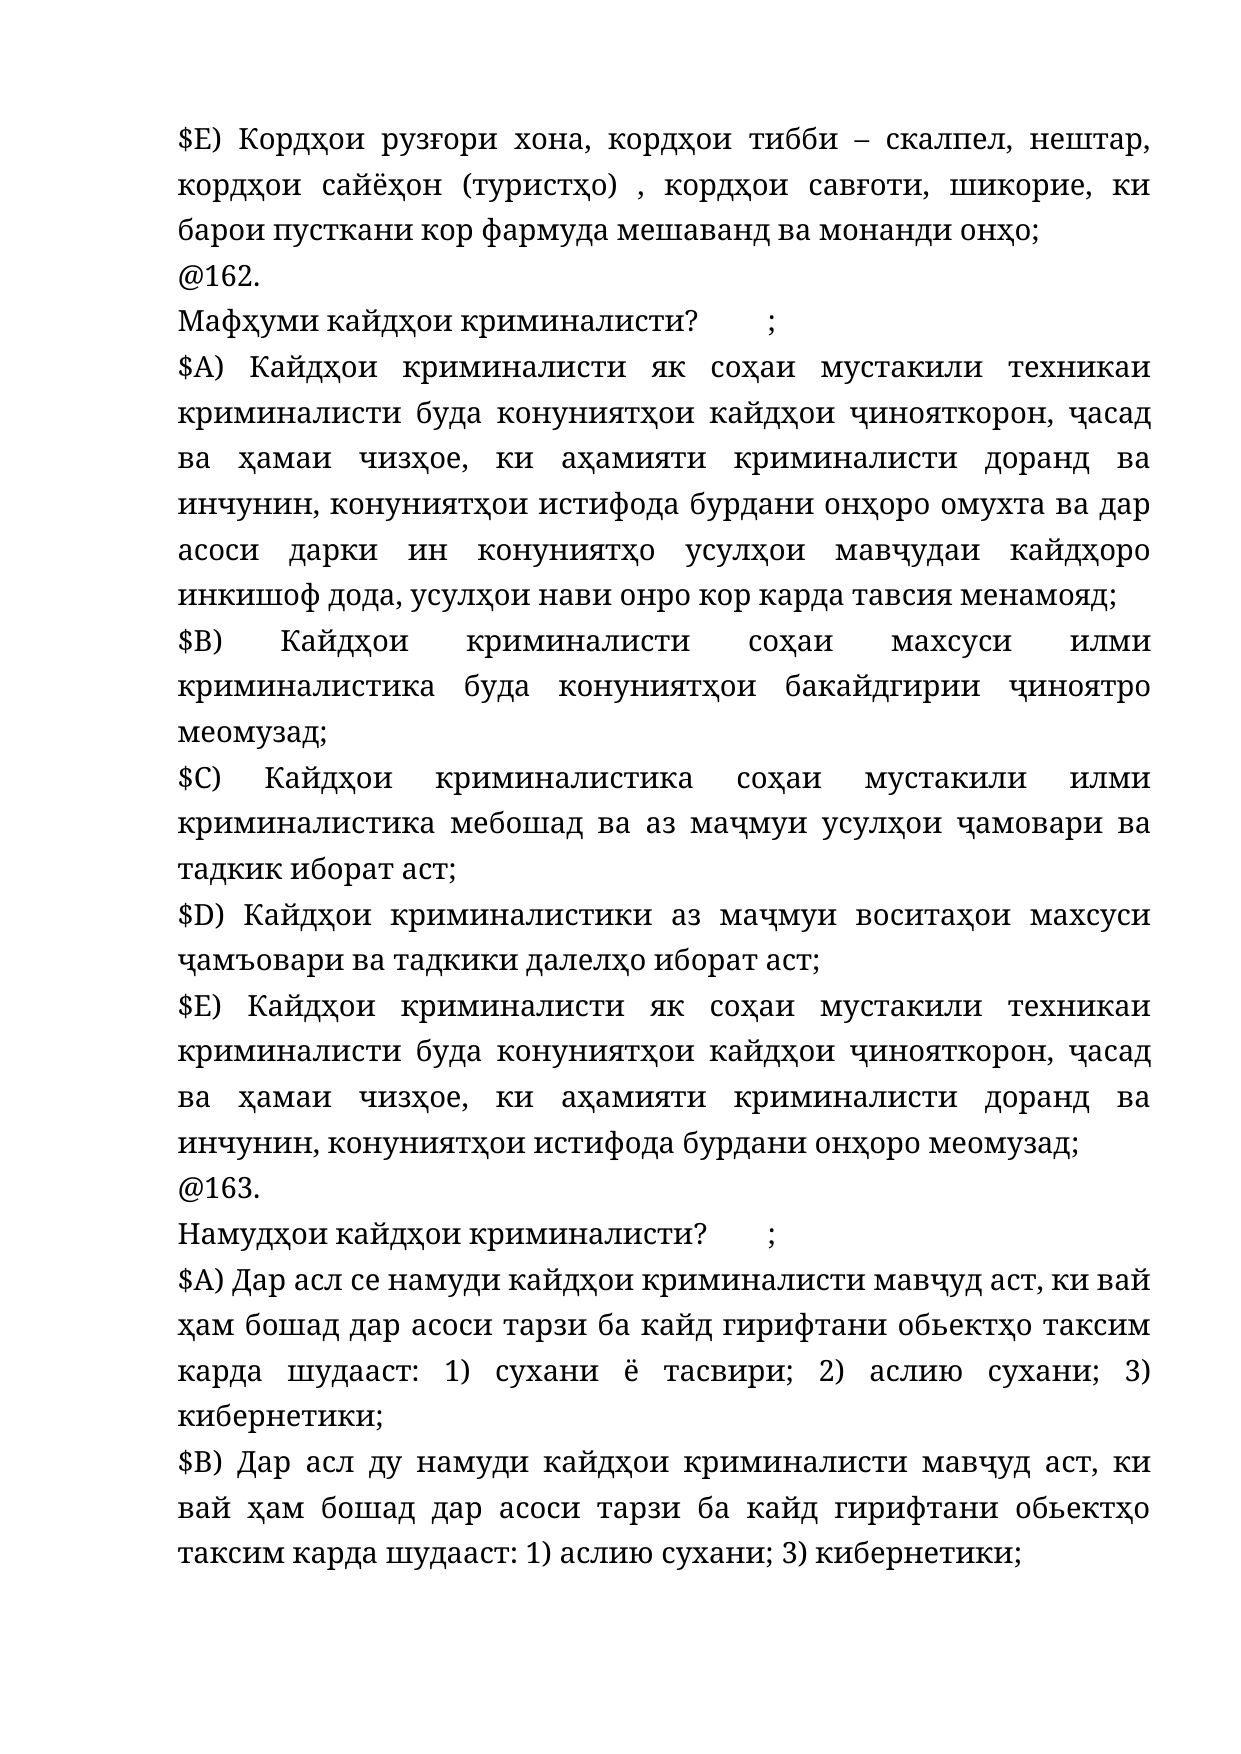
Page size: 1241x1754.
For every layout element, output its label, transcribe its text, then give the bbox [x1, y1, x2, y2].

text $A) Дар асл се намуди кайдҳои криминалисти мавҷуд аст, ки вай ҳам бошад дар асоси тарзи ба кайд гирифтани обьектҳо таксим карда шудааст: 1) сухани ё тасвири; 2) аслию сухани; 3) кибернетики; [177, 1259, 1152, 1435]
text Мафҳуми кайдҳои криминалисти? ; [177, 301, 1152, 340]
text $E) Кайдҳои криминалисти як соҳаи мустакили техникаи криминалисти буда конуниятҳои кайдҳои ҷинояткорон, ҷасад ва ҳамаи чизҳое, ки аҳамияти криминалисти доранд ва инчунин, конуниятҳои истифода бурдани онҳоро меомузад; [177, 985, 1152, 1162]
text $B) Кайдҳои криминалисти соҳаи махсуси илми криминалистика буда конуниятҳои бакайдгирии ҷиноятро меомузад; [177, 620, 1152, 751]
text $E) Кордҳои рузғори хона, кордҳои тибби – скалпел, нештар, кордҳои сайёҳон (туристҳо) , кордҳои савғоти, шикорие, ки барои пусткани кор фармуда мешаванд ва монанди онҳо; [177, 118, 1152, 249]
text $D) Кайдҳои криминалистики аз маҷмуи воситаҳои махсуси ҷамъовари ва тадкики далелҳо иборат аст; [177, 894, 1152, 979]
text $A) Кайдҳои криминалисти як соҳаи мустакили техникаи криминалисти буда конуниятҳои кайдҳои ҷинояткорон, ҷасад ва ҳамаи чизҳое, ки аҳамияти криминалисти доранд ва инчунин, конуниятҳои истифода бурдани онҳоро омухта ва дар асоси дарки ин конуниятҳо усулҳои мавҷудаи кайдҳоро инкишоф дода, усулҳои нави онро кор карда тавсия менамояд; [177, 346, 1152, 614]
text Намудҳои кайдҳои криминалисти? ; [177, 1213, 1152, 1253]
text @163. [177, 1167, 1152, 1207]
text $B) Дар асл ду намуди кайдҳои криминалисти мавҷуд аст, ки вай ҳам бошад дар асоси тарзи ба кайд гирифтани обьектҳо таксим карда шудааст: 1) аслию сухани; 3) кибернетики; [177, 1441, 1152, 1572]
text $C) Кайдҳои криминалистика соҳаи мустакили илми криминалистика мебошад ва аз маҷмуи усулҳои ҷамовари ва тадкик иборат аст; [177, 757, 1152, 888]
text @162. [177, 255, 1152, 295]
